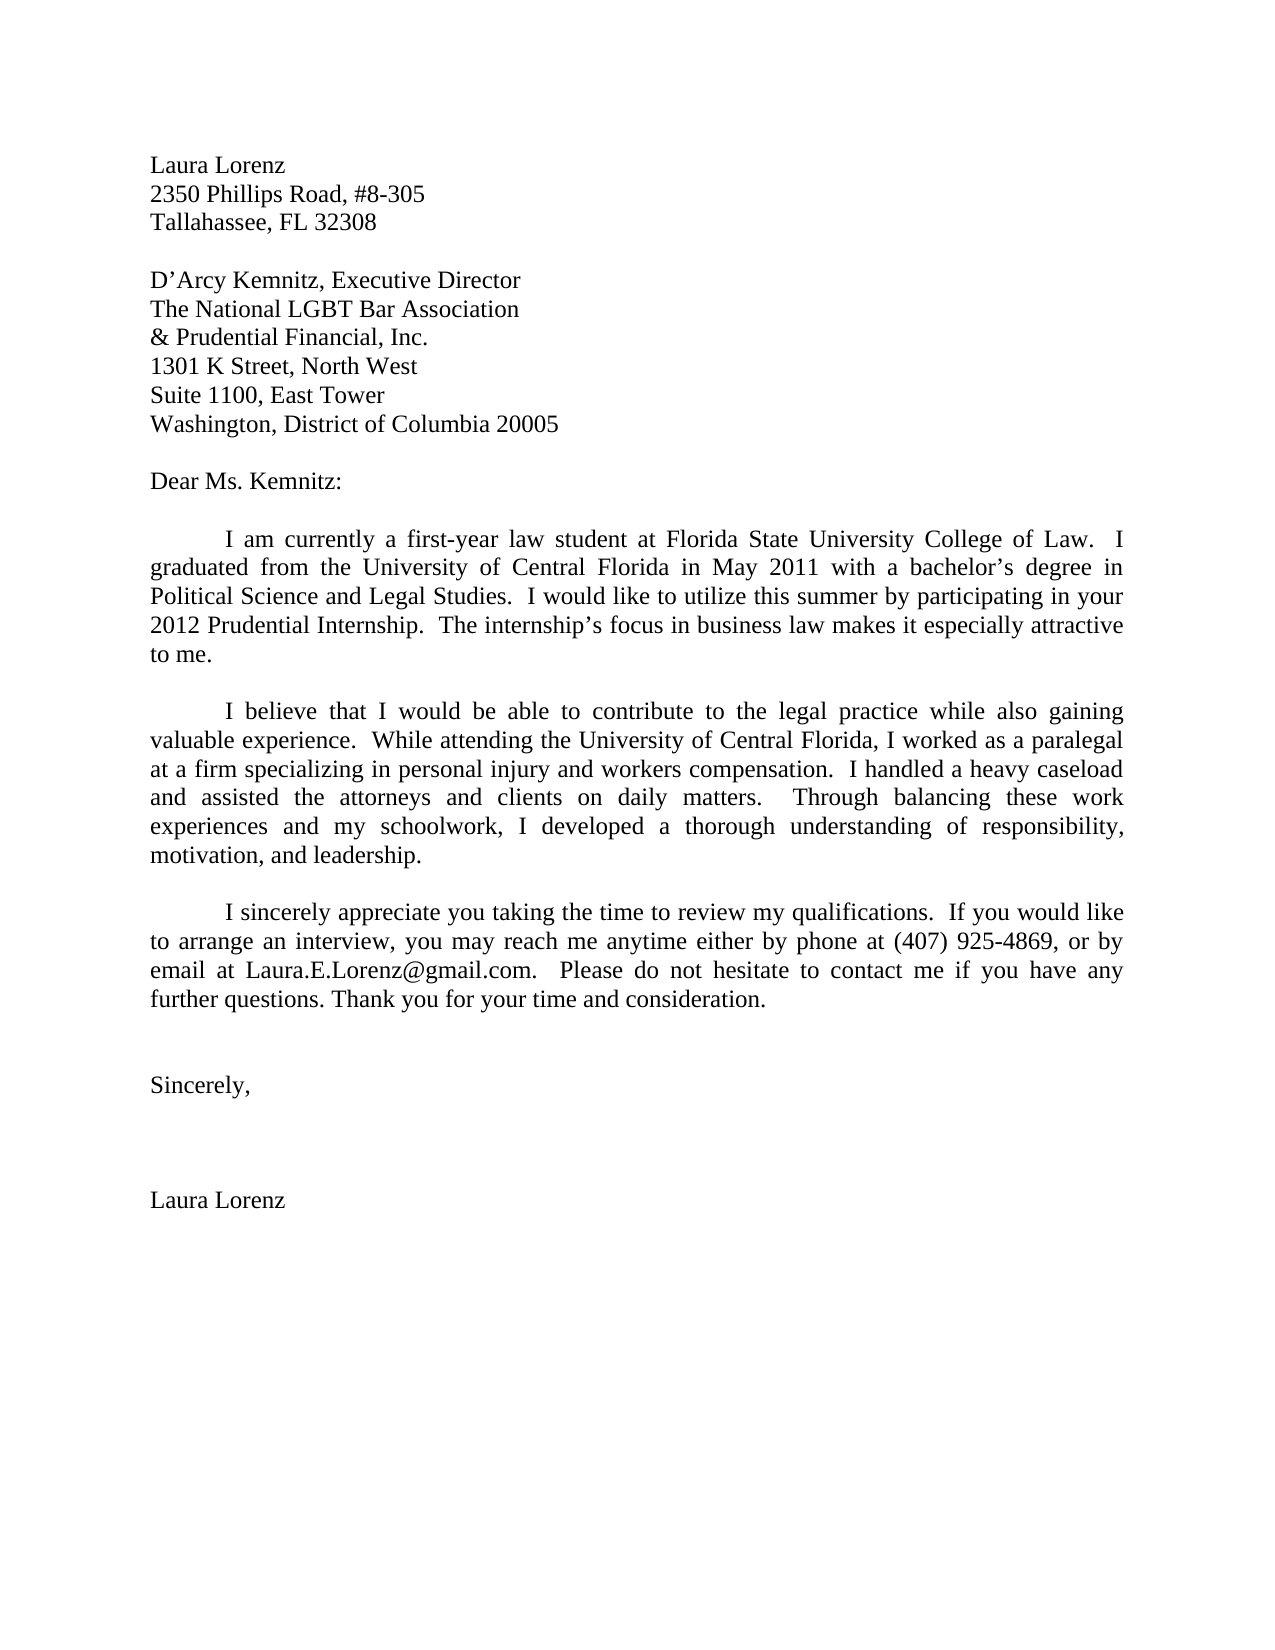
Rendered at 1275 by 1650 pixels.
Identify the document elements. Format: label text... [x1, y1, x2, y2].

text D’Arcy Kemnitz, Executive Director [150, 265, 1125, 294]
text I believe that I would be able to contribute to the legal practice while also gaining valuable experience. While attending the University of Central Florida, I worked as a paralegal at a firm specializing in personal injury and workers compensation. I handled a heavy caseload and assisted the attorneys and clients on daily matters. Through balancing these work experiences and my schoolwork, I developed a thorough understanding of responsibility, motivation, and leadership. [150, 696, 1125, 869]
text Suite 1100, East Tower [150, 380, 1125, 409]
text & Prudential Financial, Inc. [150, 322, 1125, 351]
text Sincerely, [150, 1070, 1125, 1099]
text I sincerely appreciate you taking the time to review my qualifications. If you would like to arrange an interview, you may reach me anytime either by phone at (407) 925-4869, or by email at Laura.E.Lorenz@gmail.com. Please do not hesitate to contact me if you have any further questions. Thank you for your time and consideration. [150, 897, 1125, 1012]
text Dear Ms. Kemnitz: [150, 466, 1125, 495]
text Laura Lorenz [150, 150, 1125, 179]
text Laura Lorenz [150, 1185, 1125, 1214]
text 2350 Phillips Road, #8-305 [150, 179, 1125, 207]
text The National LGBT Bar Association [150, 294, 1125, 322]
text Washington, District of Columbia 20005 [150, 409, 1125, 437]
text I am currently a first-year law student at Florida State University College of Law. I graduated from the University of Central Florida in May 2011 with a bachelor’s degree in Political Science and Legal Studies. I would like to utilize this summer by participating in your 2012 Prudential Internship. The internship’s focus in business law makes it especially attractive to me. [150, 524, 1125, 667]
text Tallahassee, FL 32308 [150, 207, 1125, 236]
text 1301 K Street, North West [150, 351, 1125, 380]
